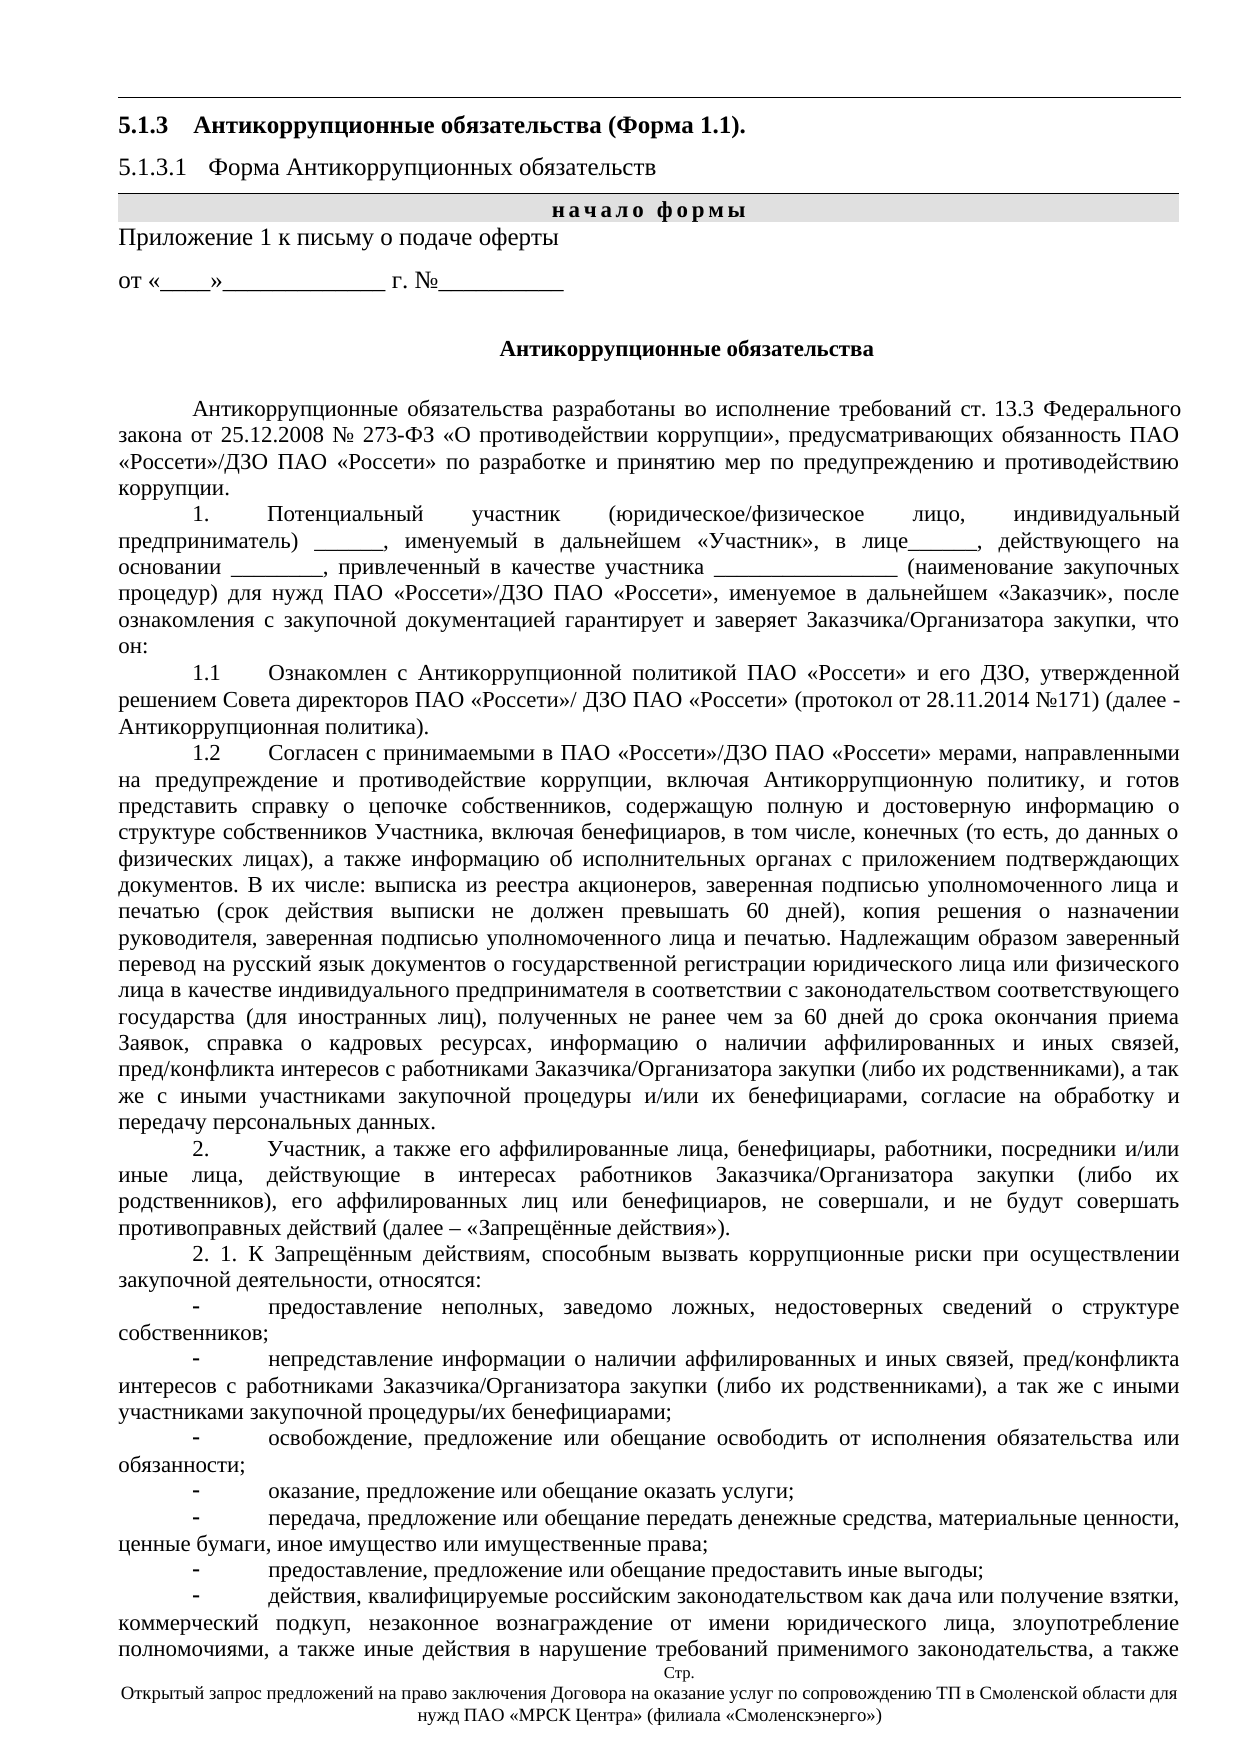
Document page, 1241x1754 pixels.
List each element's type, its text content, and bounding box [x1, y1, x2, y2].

text Антикоррупционные обязательства [118, 335, 1181, 361]
text 1.1 Ознакомлен с Антикоррупционной политикой ПАО «Россети» и его ДЗО, утвержденной решением Совета директоров ПАО «Россети»/ ДЗО ПАО «Россети» (протокол от 28.11.2014 №171) (далее - Антикоррупционная политика). [118, 658, 1181, 739]
subtitle Антикоррупционные обязательства (Форма 1.1). [118, 111, 1181, 139]
list предоставление, предложение или обещание предоставить иные выгоды; [118, 1556, 1181, 1583]
text 2. 1. К Запрещённым действиям, способным вызвать коррупционные риски при осуществлении закупочной деятельности, относятся: [118, 1240, 1181, 1293]
text начало формы [118, 194, 1179, 222]
text от «____»_____________ г. №__________ [118, 266, 1181, 294]
list непредставление информации о наличии аффилированных и иных связей, пред/конфликта интересов с работниками Заказчика/Организатора закупки (либо их родственниками), а так же с иными участниками закупочной процедуры/их бенефициарами; [118, 1345, 1181, 1424]
list предоставление неполных, заведомо ложных, недостоверных сведений о структуре собственников; [118, 1293, 1181, 1345]
list Участник, а также его аффилированные лица, бенефициары, работники, посредники и/или иные лица, действующие в интересах работников Заказчика/Организатора закупки (либо их родственников), его аффилированных лиц или бенефициаров, не совершали, и не будут совершать противоправных действий (далее – «Запрещённые действия»). [118, 1134, 1181, 1240]
list передача, предложение или обещание передать денежные средства, материальные ценности, ценные бумаги, иное имущество или имущественные права; [118, 1503, 1181, 1556]
list оказание, предложение или обещание оказать услуги; [118, 1477, 1181, 1503]
text Антикоррупционные обязательства разработаны во исполнение требований ст. 13.3 Федерального закона от 25.12.2008 № 273-ФЗ «О противодействии коррупции», предусматривающих обязанность ПАО «Россети»/ДЗО ПАО «Россети» по разработке и принятию мер по предупреждению и противодействию коррупции. [118, 395, 1181, 500]
text Приложение 1 к письму о подаче оферты [118, 222, 1181, 251]
list освобождение, предложение или обещание освободить от исполнения обязательства или обязанности; [118, 1424, 1181, 1477]
subtitle Форма Антикоррупционных обязательств [118, 152, 1181, 181]
list Согласен с принимаемыми в ПАО «Россети»/ДЗО ПАО «Россети» мерами, направленными на предупреждение и противодействие коррупции, включая Антикоррупционную политику, и готов представить справку о цепочке собственников, содержащую полную и достоверную информацию о структуре собственников Участника, включая бенефициаров, в том числе, конечных (то есть, до данных о физических лицах), а также информацию об исполнительных органах с приложением подтверждающих документов. В их числе: выписка из реестра акционеров, заверенная подписью уполномоченного лица и печатью (срок действия выписки не должен превышать 60 дней), копия решения о назначении руководителя, заверенная подписью уполномоченного лица и печатью. Надлежащим образом заверенный перевод на русский язык документов о государственной регистрации юридического лица или физического лица в качестве индивидуального предпринимателя в соответствии с законодательством соответствующего государства (для иностранных лиц), полученных не ранее чем за 60 дней до срока окончания приема Заявок, справка о кадровых ресурсах, информацию о наличии аффилированных и иных связей, пред/конфликта интересов с работниками Заказчика/Организатора закупки (либо их родственниками), а так же с иными участниками закупочной процедуры и/или их бенефициарами, согласие на обработку и передачу персональных данных. [118, 739, 1181, 1134]
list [118, 1583, 1181, 1662]
list Потенциальный участник (юридическое/физическое лицо, индивидуальный предприниматель) ______, именуемый в дальнейшем «Участник», в лице______, действующего на основании ________, привлеченный в качестве участника ________________ (наименование закупочных процедур) для нужд ПАО «Россети»/ДЗО ПАО «Россети», именуемое в дальнейшем «Заказчик», после ознакомления с закупочной документацией гарантирует и заверяет Заказчика/Организатора закупки, что он: [118, 500, 1181, 658]
